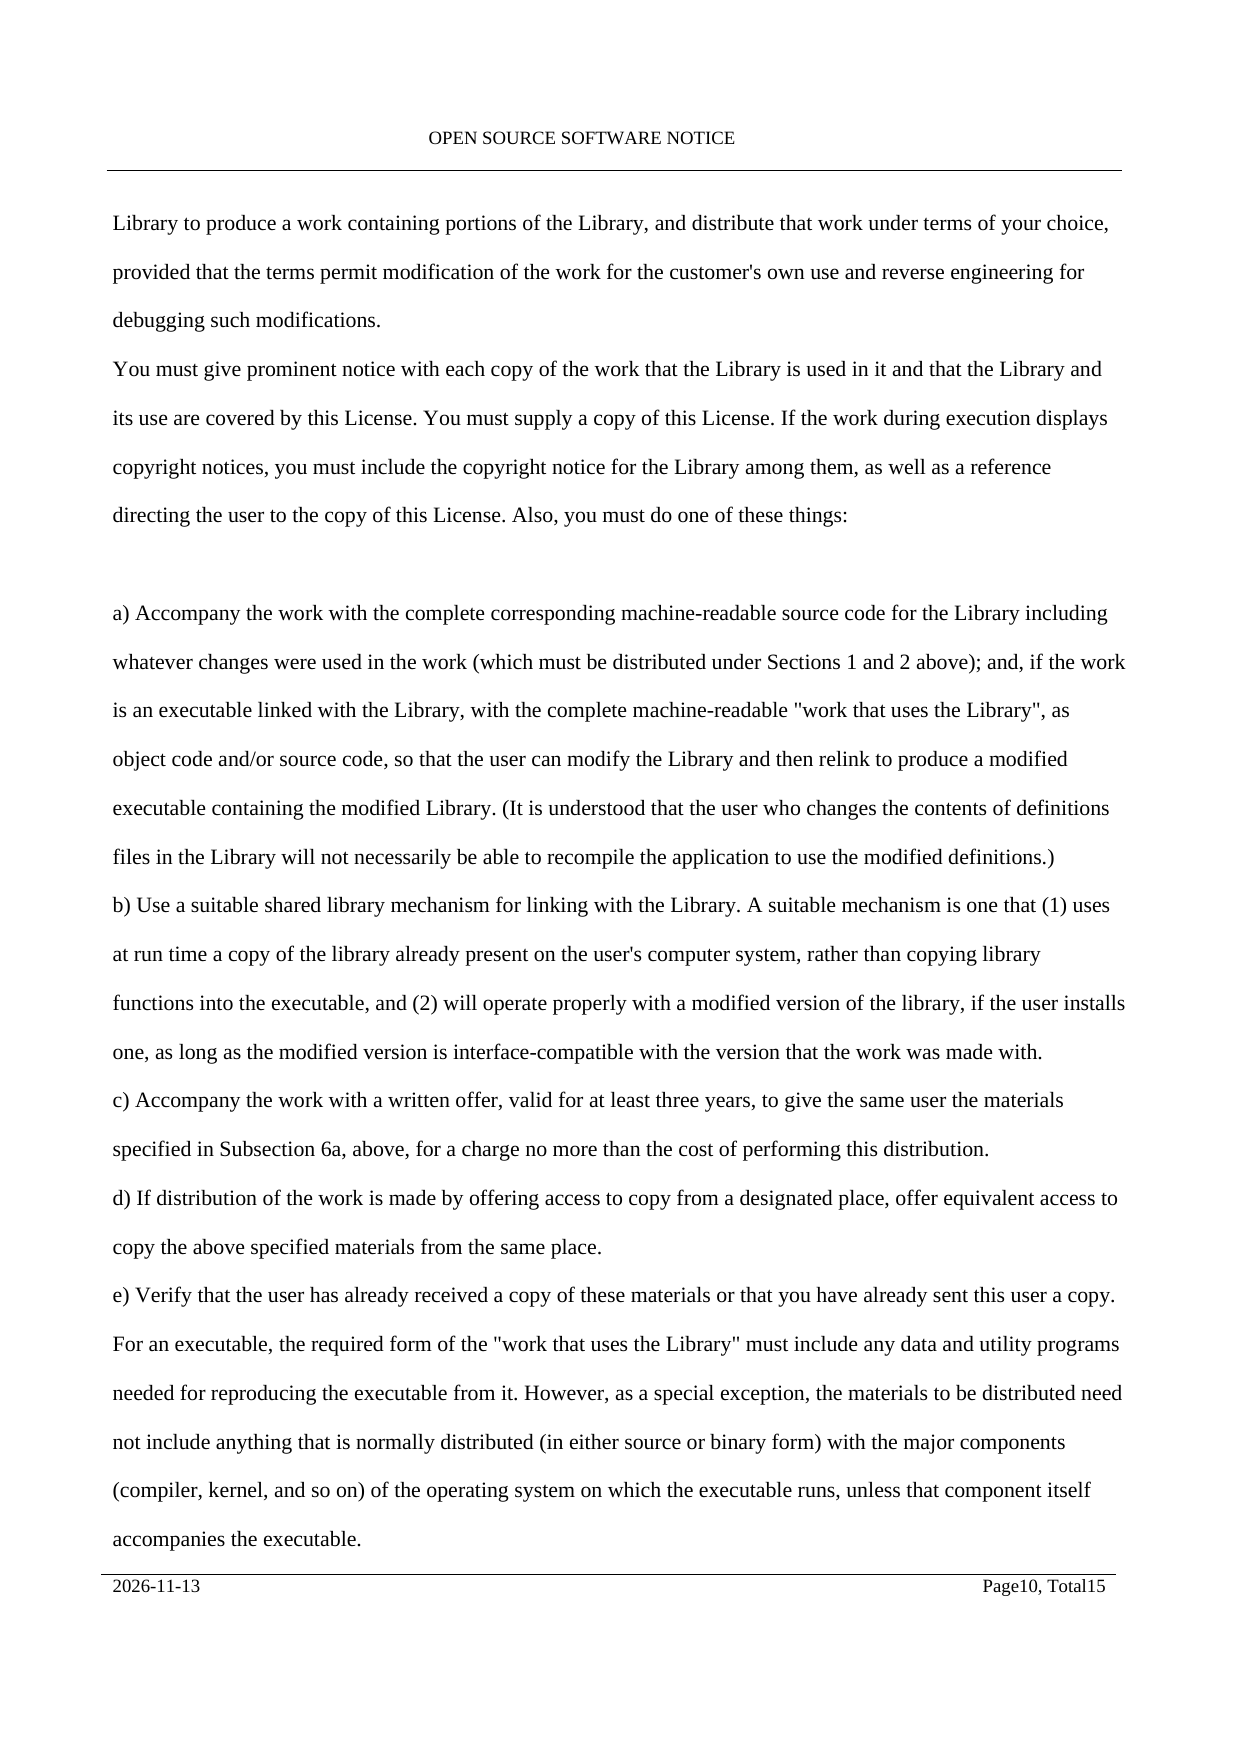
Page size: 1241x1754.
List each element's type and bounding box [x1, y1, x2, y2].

text [112, 206, 1128, 1555]
